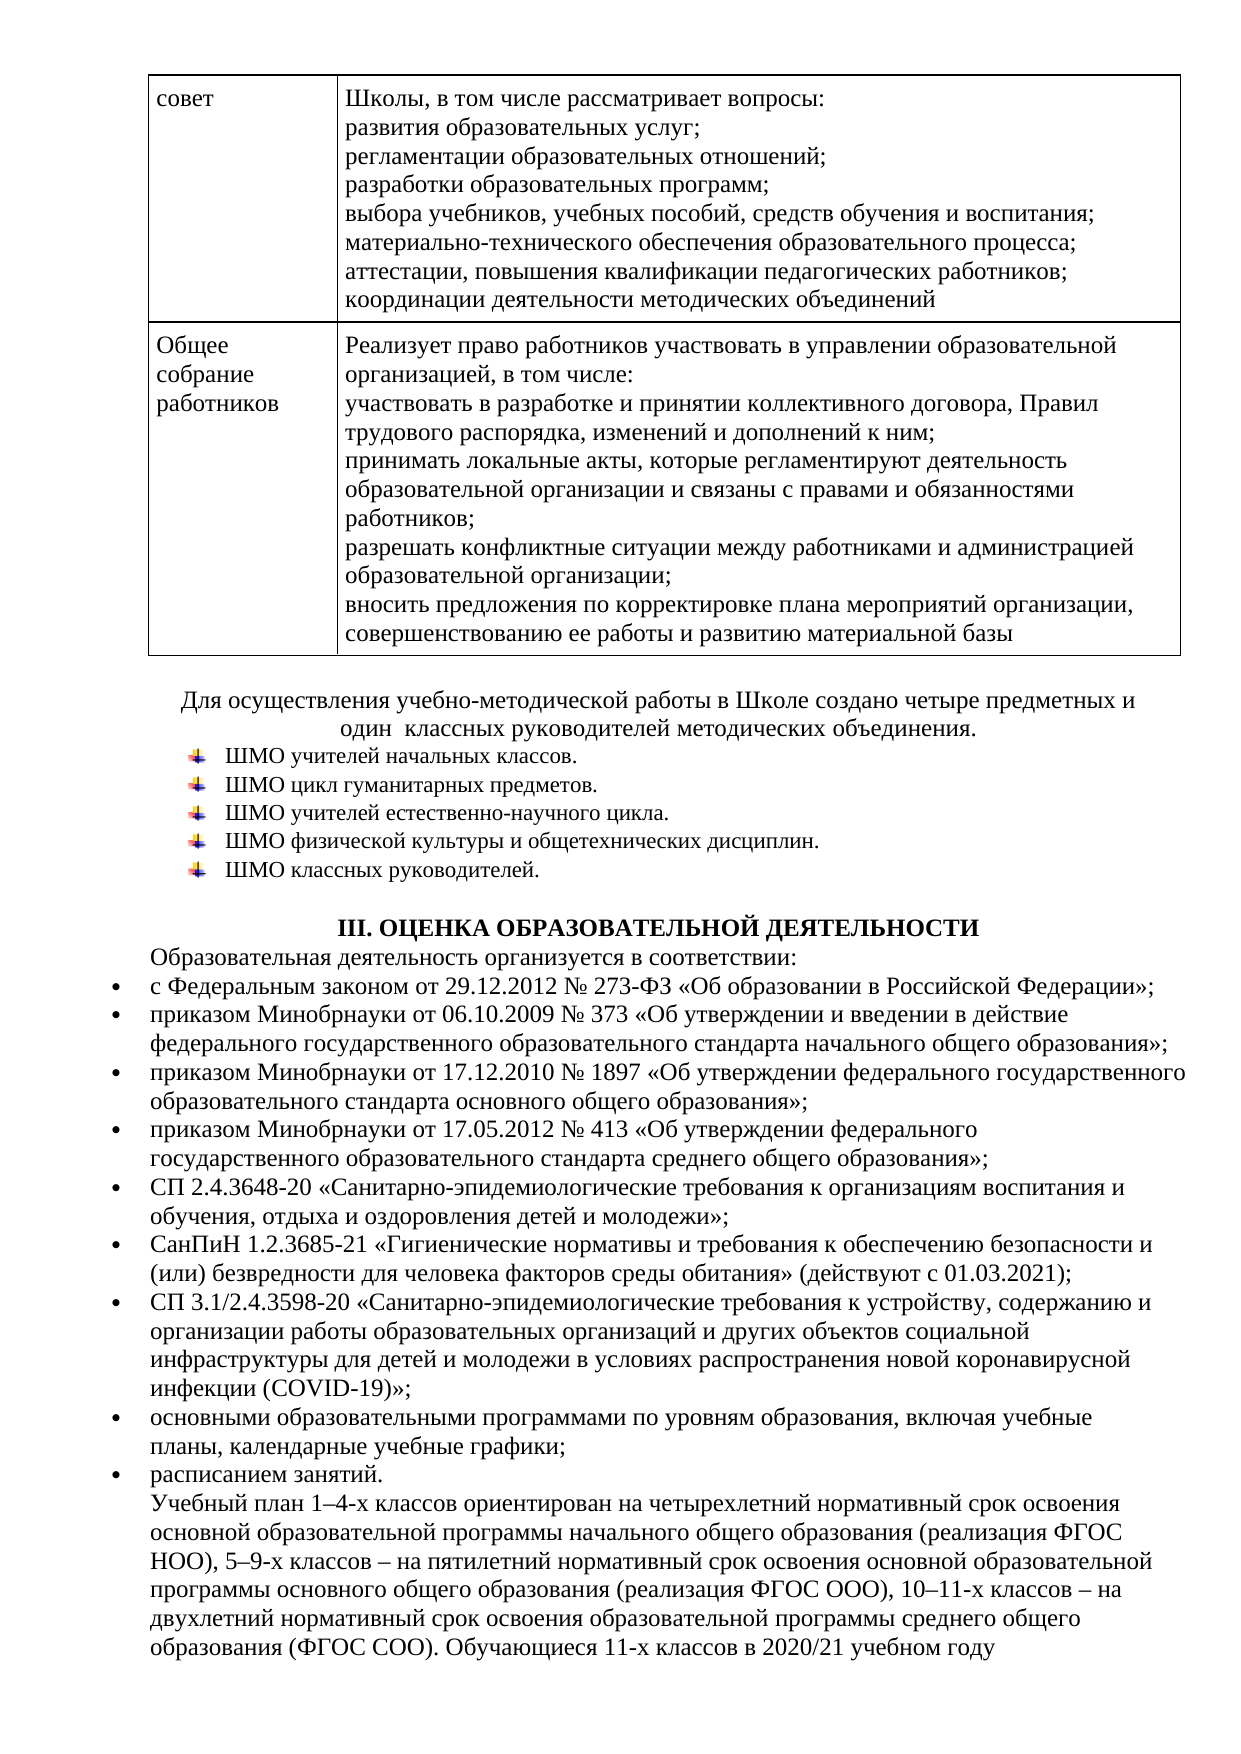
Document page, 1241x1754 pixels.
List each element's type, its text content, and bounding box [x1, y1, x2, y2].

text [150, 1488, 1166, 1661]
text Образовательная деятельность организуется в соответствии: [150, 942, 1166, 971]
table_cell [149, 76, 337, 321]
list СП 3.1/2.4.3598-20 «Санитарно-эпидемиологические требования к устройству, содержанию и организации работы образовательных организаций и других объектов социальной инфраструктуры для детей и молодежи в условиях распространения новой коронавирусной инфекции (COVID-19)»; [112, 1287, 1166, 1402]
table_cell Реализует право работников участвовать в управлении образовательной организацией, в том числе: участвовать в разработке и принятии коллективного договора, Правил трудового распорядка, изменений и дополнений к ним; принимать локальные акты, которые регламентируют деятельность образовательной организации и связаны с правами и обязанностями работников; разрешать конфликтные ситуации между работниками и администрацией образовательной организации; вносить предложения по корректировке плана мероприятий организации, совершенствованию ее работы и развитию материальной базы [338, 323, 1180, 654]
text III. ОЦЕНКА ОБРАЗОВАТЕЛЬНОЙ ДЕЯТЕЛЬНОСТИ [150, 913, 1166, 942]
list основными образовательными программами по уровням образования, включая учебные планы, календарные учебные графики; [112, 1402, 1166, 1459]
picture [188, 860, 206, 878]
list ШМО учителей естественно-научного цикла. [187, 799, 1166, 826]
list СП 2.4.3648-20 «Санитарно-эпидемиологические требования к организациям воспитания и обучения, отдыха и оздоровления детей и молодежи»; [112, 1172, 1166, 1229]
picture [188, 747, 206, 764]
picture [188, 832, 206, 849]
list с Федеральным законом от 29.12.2012 № 273-ФЗ «Об образовании в Российской Федерации»; [112, 971, 1198, 999]
list приказом Минобрнауки от 17.12.2010 № 1897 «Об утверждении федерального государственного образовательного стандарта основного общего образования»; [112, 1057, 1198, 1114]
list приказом Минобрнауки от 17.05.2012 № 413 «Об утверждении федерального государственного образовательного стандарта среднего общего образования»; [112, 1114, 1166, 1172]
picture [188, 804, 206, 821]
list ШМО учителей начальных классов. [187, 742, 1166, 769]
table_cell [338, 76, 1180, 321]
list расписанием занятий. [112, 1459, 1166, 1488]
text Для осуществления учебно-методической работы в Школе создано четыре предметных и один классных руководителей методических объединения. [150, 685, 1166, 742]
picture [188, 775, 206, 792]
list ШМО классных руководителей. [187, 856, 1166, 882]
list ШМО физической культуры и общетехнических дисциплин. [187, 828, 1166, 854]
list СанПиН 1.2.3685-21 «Гигиенические нормативы и требования к обеспечению безопасности и (или) безвредности для человека факторов среды обитания» (действуют с 01.03.2021); [112, 1229, 1166, 1287]
list ШМО цикл гуманитарных предметов. [187, 771, 1166, 797]
table_cell Общее собрание работников [149, 323, 337, 654]
list приказом Минобрнауки от 06.10.2009 № 373 «Об утверждении и введении в действие федерального государственного образовательного стандарта начального общего образования»; [112, 999, 1198, 1057]
